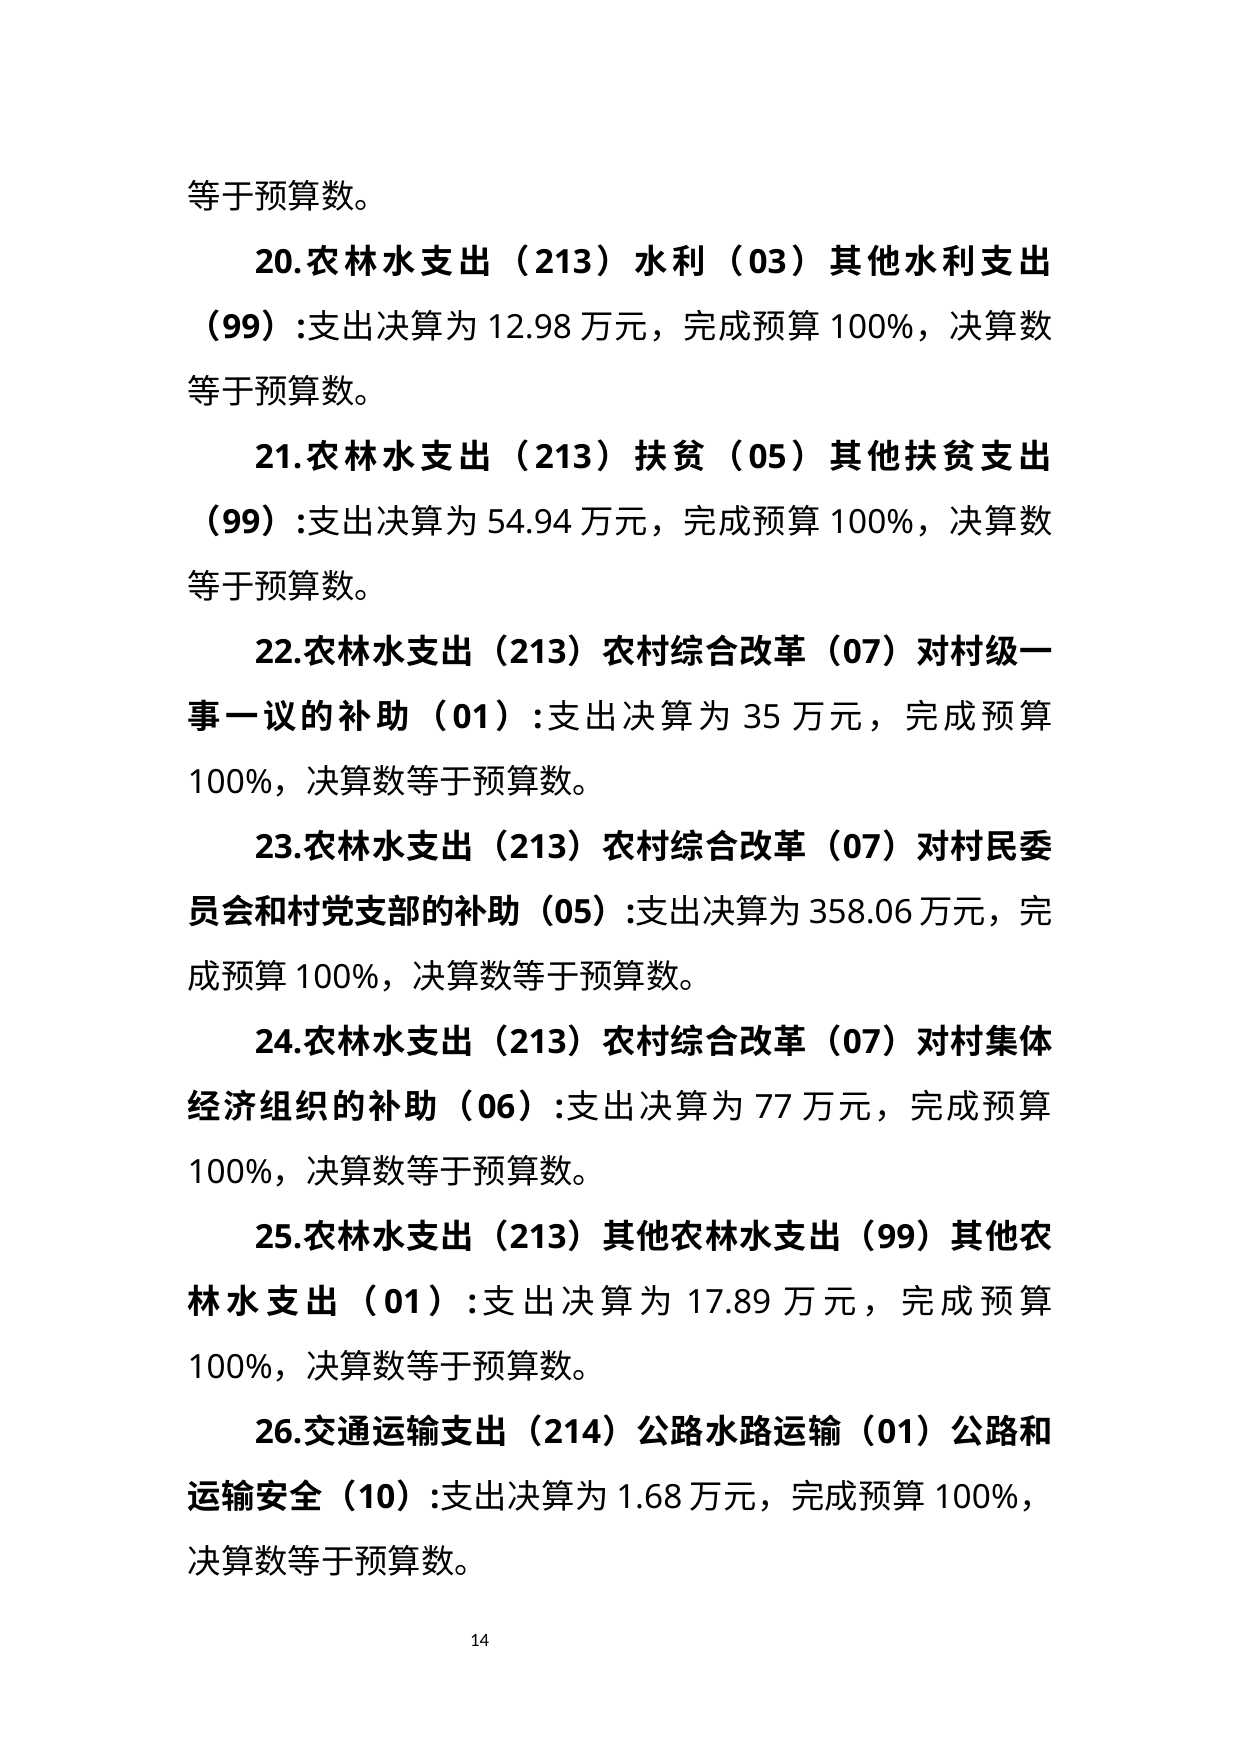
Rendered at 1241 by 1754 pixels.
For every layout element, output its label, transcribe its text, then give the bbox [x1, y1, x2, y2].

text 22.农林水支出（213）农村综合改革（07）对村级一事一议的补助（01）:支出决算为35万元，完成预算100%，决算数等于预算数。 [187, 617, 1053, 812]
text 20.农林水支出（213）水利（03）其他水利支出（99）:支出决算为12.98万元，完成预算100%，决算数等于预算数。 [187, 227, 1053, 422]
text 24.农林水支出（213）农村综合改革（07）对村集体经济组织的补助（06）:支出决算为77万元，完成预算100%，决算数等于预算数。 [187, 1007, 1053, 1202]
text 23.农林水支出（213）农村综合改革（07）对村民委员会和村党支部的补助（05）:支出决算为358.06万元，完成预算100%，决算数等于预算数。 [187, 812, 1053, 1007]
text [187, 162, 1053, 227]
text 25.农林水支出（213）其他农林水支出（99）其他农林水支出（01）:支出决算为17.89万元，完成预算100%，决算数等于预算数。 [187, 1202, 1053, 1397]
text 21.农林水支出（213）扶贫（05）其他扶贫支出（99）:支出决算为54.94万元，完成预算100%，决算数等于预算数。 [187, 422, 1053, 617]
text 26.交通运输支出（214）公路水路运输（01）公路和运输安全（10）:支出决算为1.68万元，完成预算100%，决算数等于预算数。 [187, 1397, 1053, 1592]
